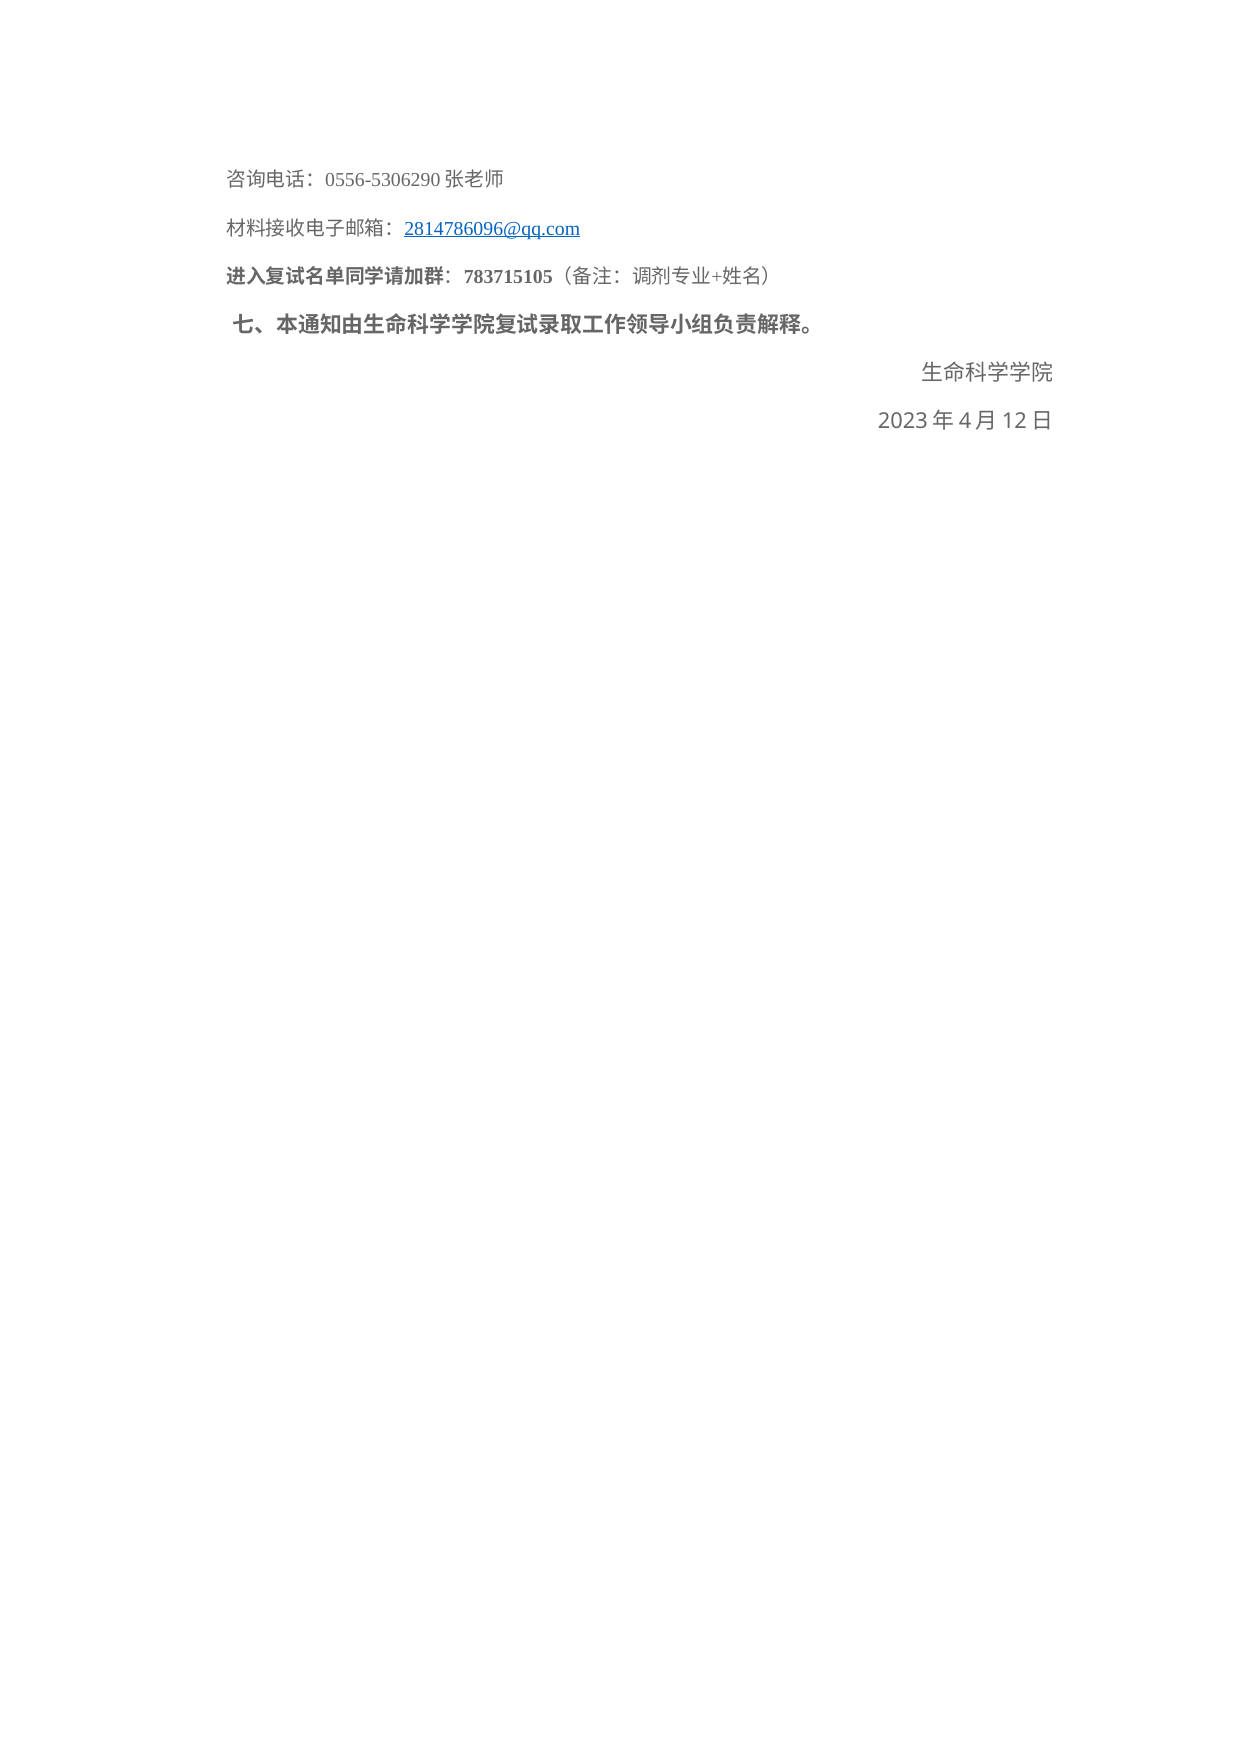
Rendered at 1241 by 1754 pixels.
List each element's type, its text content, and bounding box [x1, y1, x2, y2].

text 生命科学学院 [187, 354, 1053, 387]
text 2023年4月12日 [187, 403, 1053, 435]
text 七、本通知由生命科学学院复试录取工作领导小组负责解释。 [187, 306, 1053, 339]
text 咨询电话：0556-5306290张老师 [187, 162, 1053, 194]
text 进入复试名单同学请加群：783715105（备注：调剂专业+姓名） [187, 258, 1053, 291]
text 材料接收电子邮箱：2814786096@qq.com [187, 210, 1053, 243]
